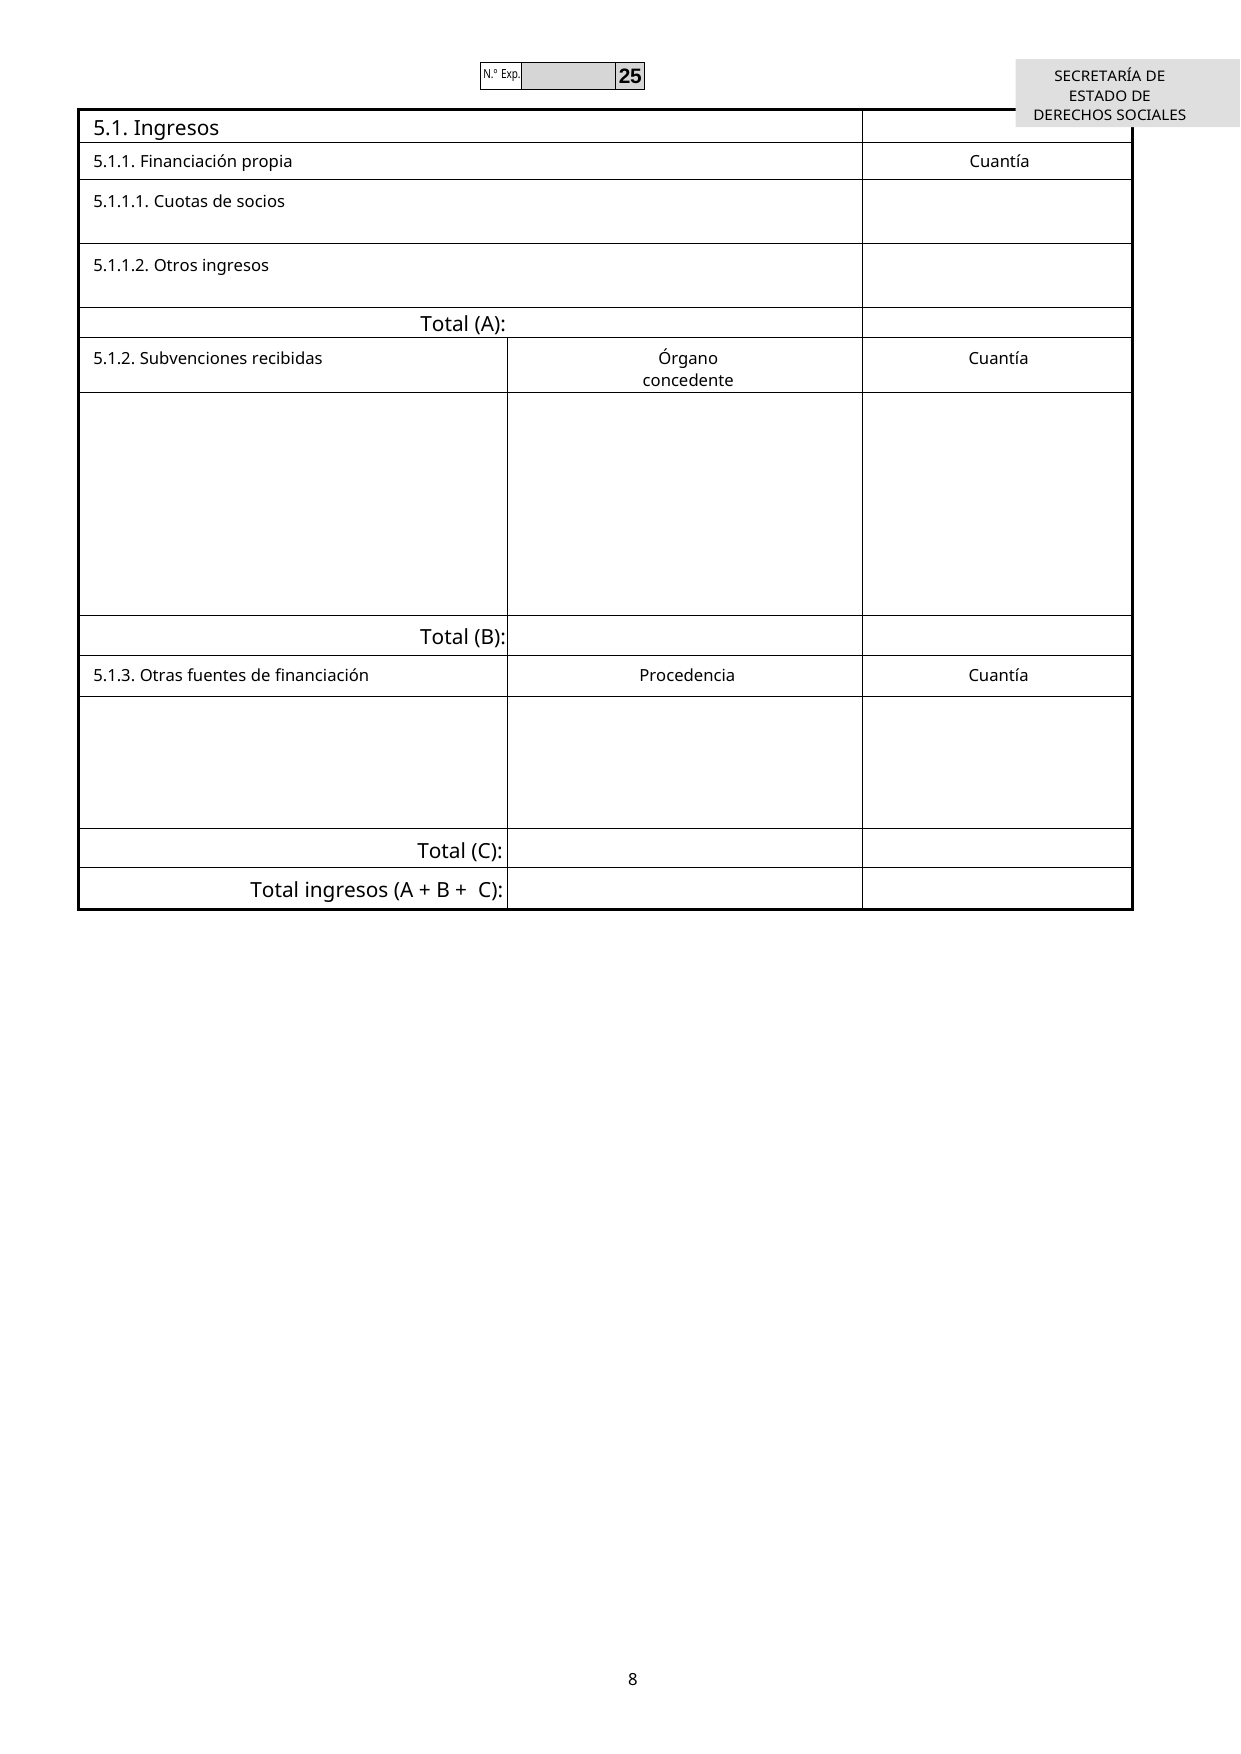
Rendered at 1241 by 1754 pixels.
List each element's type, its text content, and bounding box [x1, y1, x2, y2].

table_cell Procedencia [508, 656, 862, 696]
table_cell [508, 616, 862, 655]
table_header 5.1. Ingresos [80, 111, 862, 142]
table_cell [863, 180, 1131, 243]
table_cell Total ingresos (A + B + C): [80, 868, 507, 907]
table_cell [508, 393, 862, 615]
table_cell 5.1.2. Subvenciones recibidas [80, 338, 507, 392]
table_cell [863, 393, 1131, 615]
table_header 25 [616, 63, 644, 89]
table_header [863, 111, 1131, 142]
table_cell [80, 393, 507, 615]
table_cell [80, 697, 507, 827]
table_cell [508, 697, 862, 827]
table_cell [508, 868, 862, 907]
table_cell 5.1.1.2. Otros ingresos [80, 244, 862, 307]
table_cell Cuantía [863, 143, 1131, 179]
table_cell Total (B): [80, 616, 507, 655]
table_cell [863, 308, 1131, 337]
table_cell Cuantía [863, 656, 1131, 696]
table_cell [863, 697, 1131, 827]
table_cell [863, 616, 1131, 655]
table_cell 5.1.3. Otras fuentes de financiación [80, 656, 507, 696]
table_cell Total (A): [80, 308, 862, 337]
table_cell [863, 829, 1131, 867]
table_cell Órgano concedente [508, 338, 862, 392]
table_cell 5.1.1.1. Cuotas de socios [80, 180, 862, 243]
table_cell [863, 868, 1131, 907]
table_cell [863, 244, 1131, 307]
table_cell 5.1.1. Financiación propia [80, 143, 862, 179]
table_header N.º Exp. [481, 63, 521, 89]
table_cell [508, 829, 862, 867]
table_header [522, 63, 615, 89]
table_cell Cuantía [863, 338, 1131, 392]
table_cell Total (C): [80, 829, 507, 867]
